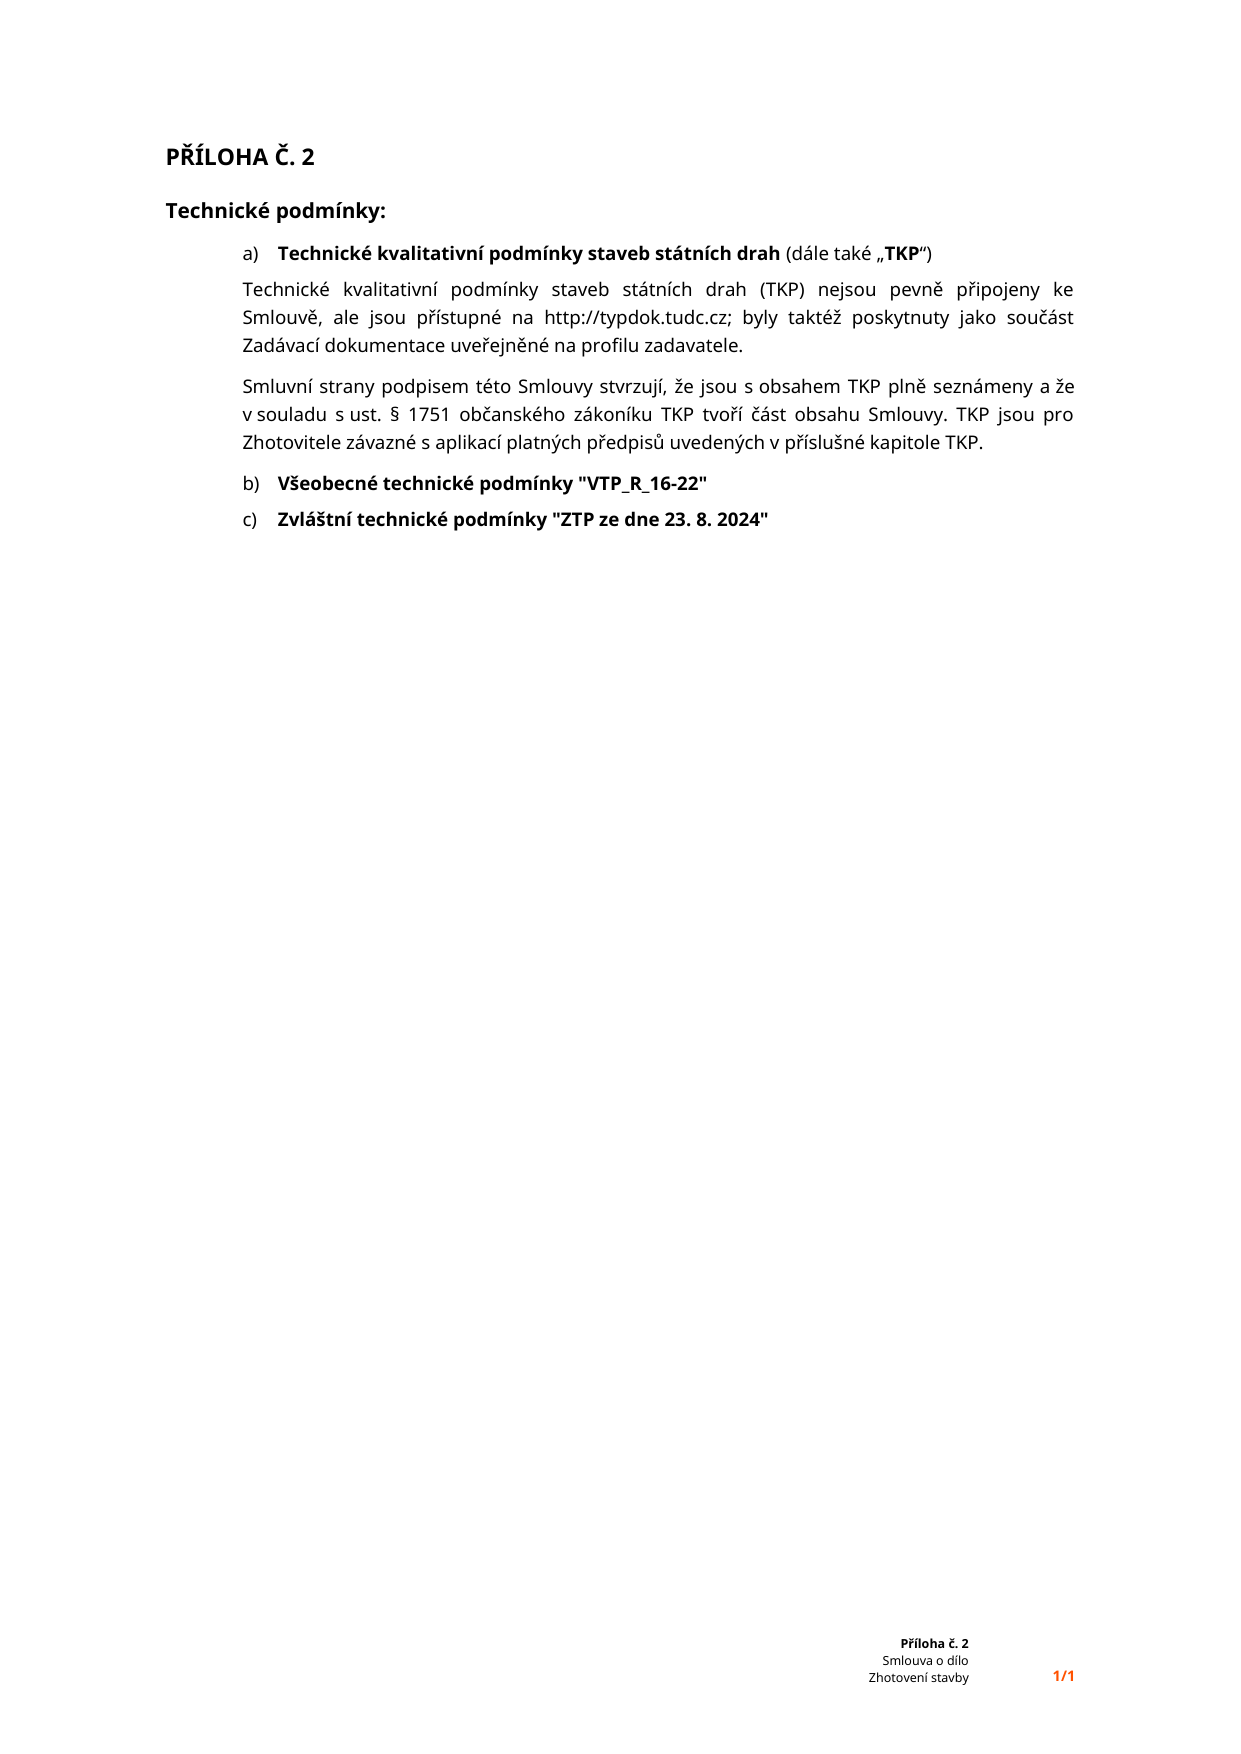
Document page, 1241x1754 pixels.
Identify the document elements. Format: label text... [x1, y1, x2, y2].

text Technické podmínky: [165, 197, 1075, 225]
text Příloha č. 2 [165, 141, 1075, 173]
list Všeobecné technické podmínky "VTP_R_16-22" [242, 470, 1075, 495]
text Smluvní strany podpisem této Smlouvy stvrzují, že jsou s obsahem TKP plně seznámeny a že v souladu s ust. § 1751 občanského zákoníku TKP tvoří část obsahu Smlouvy. TKP jsou pro Zhotovitele závazné s aplikací platných předpisů uvedených v příslušné kapitole TKP. [242, 373, 1075, 455]
list Technické kvalitativní podmínky staveb státních drah (dále také „TKP“) [242, 240, 1075, 266]
text Technické kvalitativní podmínky staveb státních drah (TKP) nejsou pevně připojeny ke Smlouvě, ale jsou přístupné na http://typdok.tudc.cz; byly taktéž poskytnuty jako součást Zadávací dokumentace uveřejněné na profilu zadavatele. [242, 277, 1075, 358]
list Zvláštní technické podmínky "ZTP ze dne 23. 8. 2024" [242, 506, 1075, 532]
